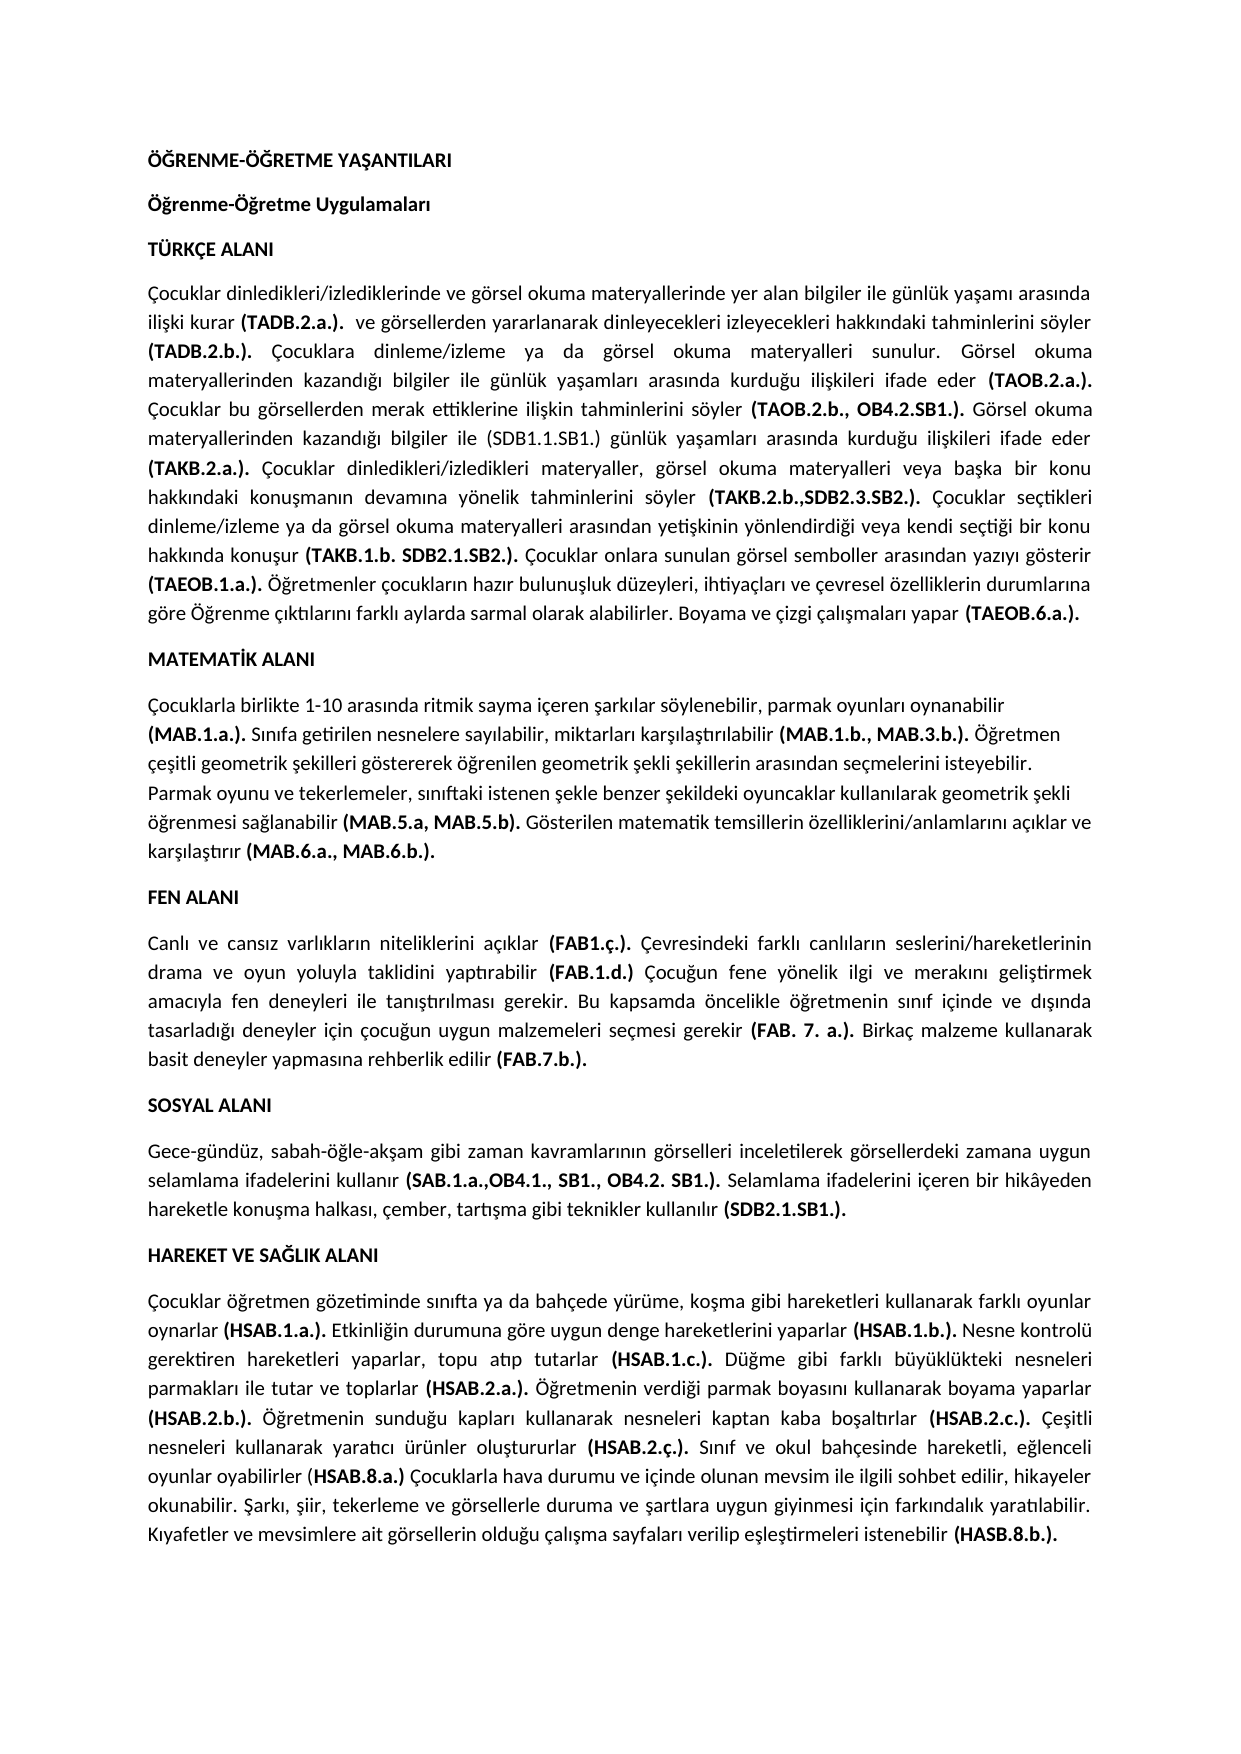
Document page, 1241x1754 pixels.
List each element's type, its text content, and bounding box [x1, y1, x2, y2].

text ÖĞRENME-ÖĞRETME YAŞANTILARI [148, 148, 1093, 173]
text Canlı ve cansız varlıkların niteliklerini açıklar (FAB1.ç.). Çevresindeki farklı canlıların seslerini/hareketlerinin drama ve oyun yoluyla taklidini yaptırabilir (FAB.1.d.) Çocuğun fene yönelik ilgi ve merakını geliştirmek amacıyla fen deneyleri ile tanıştırılması gerekir. Bu kapsamda öncelikle öğretmenin sınıf içinde ve dışında tasarladığı deneyler için çocuğun uygun malzemeleri seçmesi gerekir (FAB. 7. a.). Birkaç malzeme kullanarak basit deneyler yapmasına rehberlik edilir (FAB.7.b.). [148, 930, 1093, 1072]
text Çocuklar öğretmen gözetiminde sınıfta ya da bahçede yürüme, koşma gibi hareketleri kullanarak farklı oyunlar oynarlar (HSAB.1.a.). Etkinliğin durumuna göre uygun denge hareketlerini yaparlar (HSAB.1.b.). Nesne kontrolü gerektiren hareketleri yaparlar, topu atıp tutarlar (HSAB.1.c.). Düğme gibi farklı büyüklükteki nesneleri parmakları ile tutar ve toplarlar (HSAB.2.a.). Öğretmenin verdiği parmak boyasını kullanarak boyama yaparlar (HSAB.2.b.). Öğretmenin sunduğu kapları kullanarak nesneleri kaptan kaba boşaltırlar (HSAB.2.c.). Çeşitli nesneleri kullanarak yaratıcı ürünler oluştururlar (HSAB.2.ç.). Sınıf ve okul bahçesinde hareketli, eğlenceli oyunlar oyabilirler (HSAB.8.a.) Çocuklarla hava durumu ve içinde olunan mevsim ile ilgili sohbet edilir, hikayeler okunabilir. Şarkı, şiir, tekerleme ve görsellerle duruma ve şartlara uygun giyinmesi için farkındalık yaratılabilir. Kıyafetler ve mevsimlere ait görsellerin olduğu çalışma sayfaları verilip eşleştirmeleri istenebilir (HASB.8.b.). [148, 1288, 1093, 1547]
text Öğrenme-Öğretme Uygulamaları [148, 192, 1093, 217]
text TÜRKÇE ALANI [148, 236, 1093, 261]
text Gece-gündüz, sabah-öğle-akşam gibi zaman kavramlarının görselleri inceletilerek görsellerdeki zamana uygun selamlama ifadelerini kullanır (SAB.1.a.,OB4.1., SB1., OB4.2. SB1.). Selamlama ifadelerini içeren bir hikâyeden hareketle konuşma halkası, çember, tartışma gibi teknikler kullanılır (SDB2.1.SB1.). [148, 1138, 1093, 1222]
text MATEMATİK ALANI [148, 646, 1093, 672]
text HAREKET VE SAĞLIK ALANI [148, 1242, 1093, 1268]
text FEN ALANI [148, 884, 1093, 909]
text SOSYAL ALANI [148, 1092, 1093, 1118]
text Çocuklar dinledikleri/izlediklerinde ve görsel okuma materyallerinde yer alan bilgiler ile günlük yaşamı arasında ilişki kurar (TADB.2.a.). ve görsellerden yararlanarak dinleyecekleri izleyecekleri hakkındaki tahminlerini söyler (TADB.2.b.). Çocuklara dinleme/izleme ya da görsel okuma materyalleri sunulur. Görsel okuma materyallerinden kazandığı bilgiler ile günlük yaşamları arasında kurduğu ilişkileri ifade eder (TAOB.2.a.). Çocuklar bu görsellerden merak ettiklerine ilişkin tahminlerini söyler (TAOB.2.b., OB4.2.SB1.). Görsel okuma materyallerinden kazandığı bilgiler ile (SDB1.1.SB1.) günlük yaşamları arasında kurduğu ilişkileri ifade eder (TAKB.2.a.). Çocuklar dinledikleri/izledikleri materyaller, görsel okuma materyalleri veya başka bir konu hakkındaki konuşmanın devamına yönelik tahminlerini söyler (TAKB.2.b.,SDB2.3.SB2.). Çocuklar seçtikleri dinleme/izleme ya da görsel okuma materyalleri arasından yetişkinin yönlendirdiği veya kendi seçtiği bir konu hakkında konuşur (TAKB.1.b. SDB2.1.SB2.). Çocuklar onlara sunulan görsel semboller arasından yazıyı gösterir (TAEOB.1.a.). Öğretmenler çocukların hazır bulunuşluk düzeyleri, ihtiyaçları ve çevresel özelliklerin durumlarına göre Öğrenme çıktılarını farklı aylarda sarmal olarak alabilirler. Boyama ve çizgi çalışmaları yapar (TAEOB.6.a.). [148, 280, 1093, 626]
text Çocuklarla birlikte 1-10 arasında ritmik sayma içeren şarkılar söylenebilir, parmak oyunları oynanabilir (MAB.1.a.). Sınıfa getirilen nesnelere sayılabilir, miktarları karşılaştırılabilir (MAB.1.b., MAB.3.b.). Öğretmen çeşitli geometrik şekilleri göstererek öğrenilen geometrik şekli şekillerin arasından seçmelerini isteyebilir. Parmak oyunu ve tekerlemeler, sınıftaki istenen şekle benzer şekildeki oyuncaklar kullanılarak geometrik şekli öğrenmesi sağlanabilir (MAB.5.a, MAB.5.b). Gösterilen matematik temsillerin özelliklerini/anlamlarını açıklar ve karşılaştırır (MAB.6.a., MAB.6.b.). [148, 692, 1093, 863]
